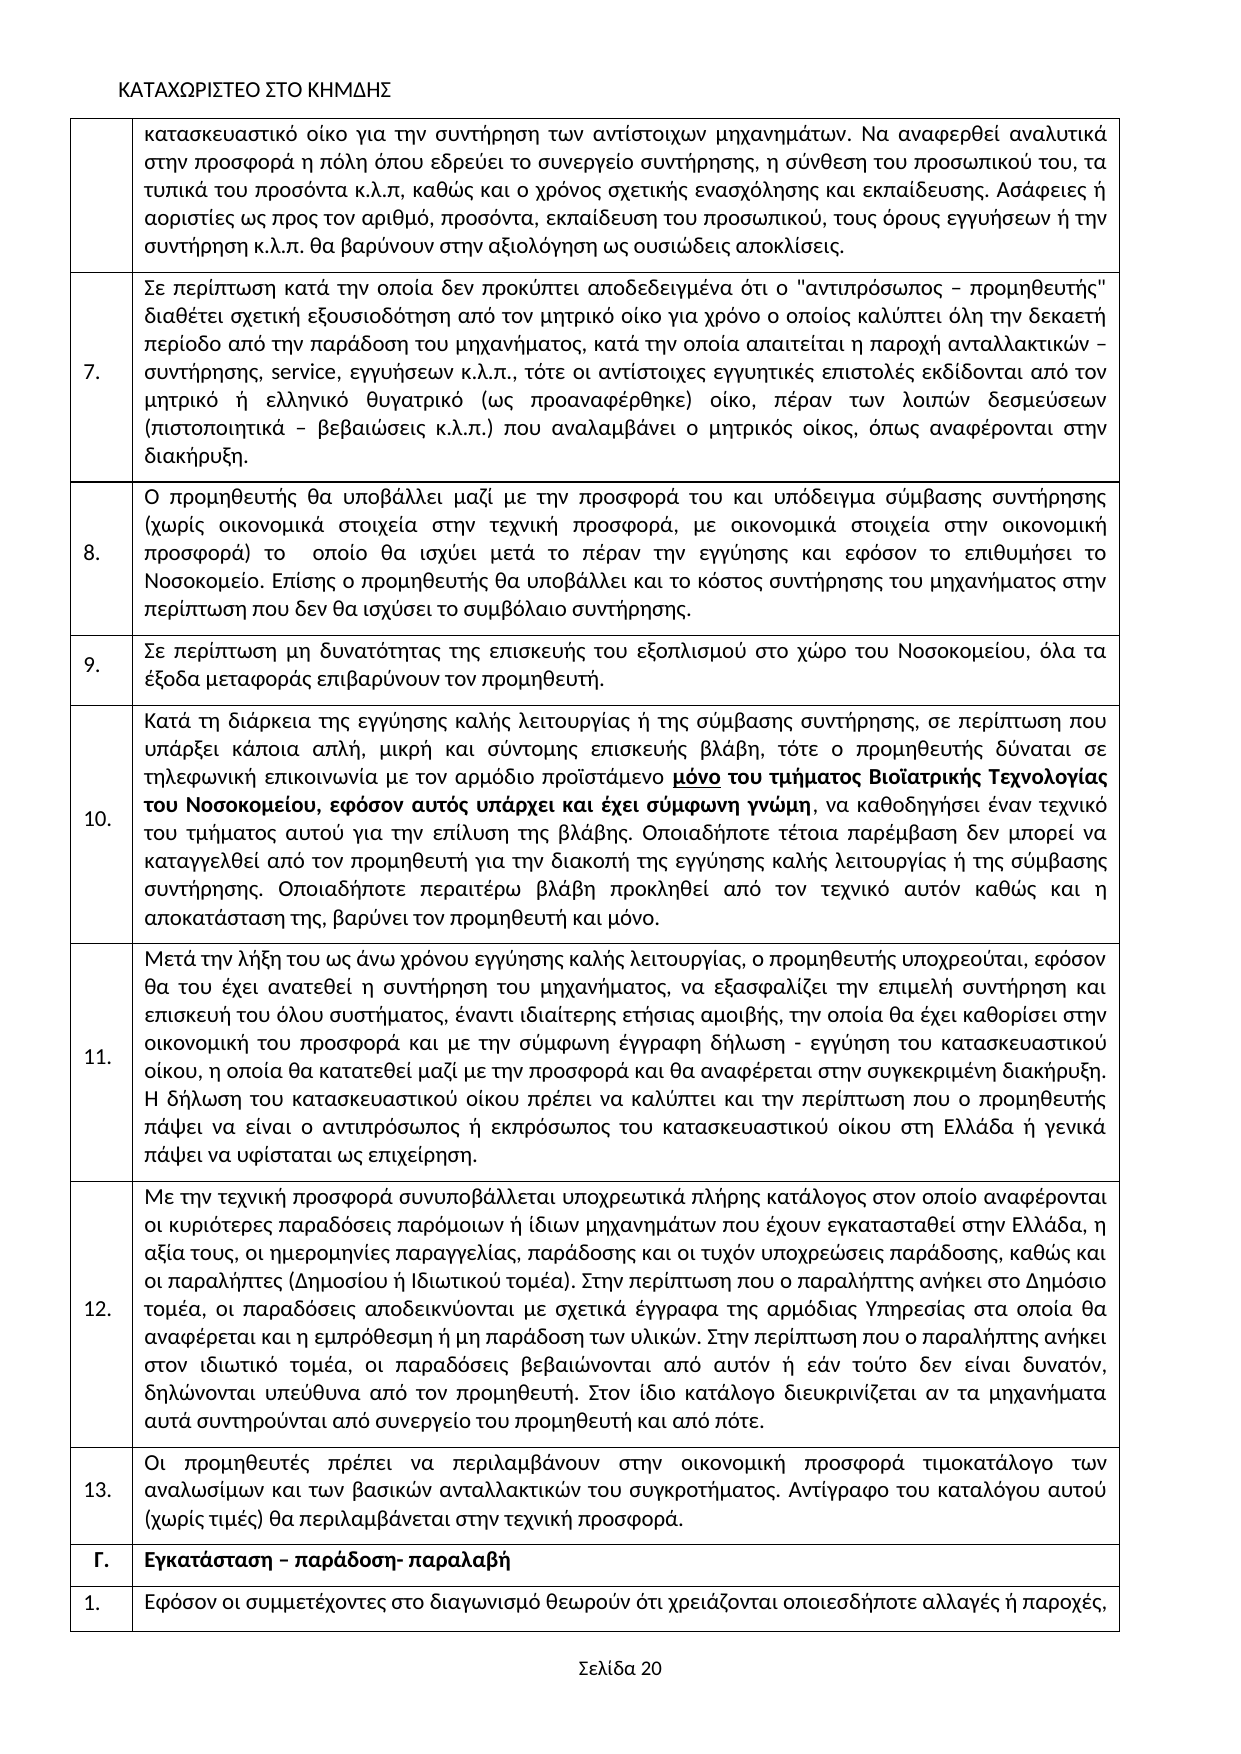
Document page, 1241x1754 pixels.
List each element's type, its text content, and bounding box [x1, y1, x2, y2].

table_cell Γ. [71, 1545, 132, 1586]
table_cell [71, 1587, 132, 1631]
table_cell [71, 706, 132, 943]
table_cell Εγκατάσταση – παράδοση- παραλαβή [133, 1545, 1119, 1586]
table_cell [71, 119, 132, 272]
table_cell Σε περίπτωση μη δυνατότητας της επισκευής του εξοπλισμού στο χώρο του Νοσοκομείου, όλα τα έξοδα μεταφοράς επιβαρύνουν τον προμηθευτή. [133, 636, 1119, 705]
table_cell Κατά τη διάρκεια της εγγύησης καλής λειτουργίας ή της σύμβασης συντήρησης, σε περίπτωση που υπάρξει κάποια απλή, μικρή και σύντομης επισκευής βλάβη, τότε ο προμηθευτής δύναται σε τηλεφωνική επικοινωνία με τον αρμόδιο προϊστάμενο μόνο του τμήματος Βιοϊατρικής Τεχνολογίας του Νοσοκομείου, εφόσον αυτός υπάρχει και έχει σύμφωνη γνώμη, να καθοδηγήσει έναν τεχνικό του τμήματος αυτού για την επίλυση της βλάβης. Οποιαδήποτε τέτοια παρέμβαση δεν μπορεί να καταγγελθεί από τον προμηθευτή για την διακοπή της εγγύησης καλής λειτουργίας ή της σύμβασης συντήρησης. Οποιαδήποτε περαιτέρω βλάβη προκληθεί από τον τεχνικό αυτόν καθώς και η αποκατάσταση της, βαρύνει τον προμηθευτή και μόνο. [133, 706, 1119, 943]
table_cell [71, 273, 132, 481]
table_cell Με την τεχνική προσφορά συνυποβάλλεται υποχρεωτικά πλήρης κατάλογος στον οποίο αναφέρονται οι κυριότερες παραδόσεις παρόμοιων ή ίδιων μηχανημάτων που έχουν εγκατασταθεί στην Ελλάδα, η αξία τους, οι ημερομηνίες παραγγελίας, παράδοσης και οι τυχόν υποχρεώσεις παράδοσης, καθώς και οι παραλήπτες (Δημοσίου ή Ιδιωτικού τομέα). Στην περίπτωση που ο παραλήπτης ανήκει στο Δημόσιο τομέα, οι παραδόσεις αποδεικνύονται με σχετικά έγγραφα της αρμόδιας Υπηρεσίας στα οποία θα αναφέρεται και η εμπρόθεσμη ή μη παράδοση των υλικών. Στην περίπτωση που ο παραλήπτης ανήκει στον ιδιωτικό τομέα, οι παραδόσεις βεβαιώνονται από αυτόν ή εάν τούτο δεν είναι δυνατόν, δηλώνονται υπεύθυνα από τον προμηθευτή. Στον ίδιο κατάλογο διευκρινίζεται αν τα μηχανήματα αυτά συντηρούνται από συνεργείο του προμηθευτή και από πότε. [133, 1182, 1119, 1447]
table_cell [71, 1448, 132, 1544]
table_cell Μετά την λήξη του ως άνω χρόνου εγγύησης καλής λειτουργίας, ο προμηθευτής υποχρεούται, εφόσον θα του έχει ανατεθεί η συντήρηση του μηχανήματος, να εξασφαλίζει την επιμελή συντήρηση και επισκευή του όλου συστήματος, έναντι ιδιαίτερης ετήσιας αμοιβής, την οποία θα έχει καθορίσει στην οικονομική του προσφορά και με την σύμφωνη έγγραφη δήλωση - εγγύηση του κατασκευαστικού οίκου, η οποία θα κατατεθεί μαζί με την προσφορά και θα αναφέρεται στην συγκεκριμένη διακήρυξη. Η δήλωση του κατασκευαστικού οίκου πρέπει να καλύπτει και την περίπτωση που ο προμηθευτής πάψει να είναι ο αντιπρόσωπος ή εκπρόσωπος του κατασκευαστικού οίκου στη Ελλάδα ή γενικά πάψει να υφίσταται ως επιχείρηση. [133, 944, 1119, 1181]
table_cell Σε περίπτωση κατά την οποία δεν προκύπτει αποδεδειγμένα ότι ο "αντιπρόσωπος – προμηθευτής" διαθέτει σχετική εξουσιοδότηση από τον μητρικό οίκο για χρόνο ο οποίος καλύπτει όλη την δεκαετή περίοδο από την παράδοση του μηχανήματος, κατά την οποία απαιτείται η παροχή ανταλλακτικών – συντήρησης, service, εγγυήσεων κ.λ.π., τότε οι αντίστοιχες εγγυητικές επιστολές εκδίδονται από τον μητρικό ή ελληνικό θυγατρικό (ως προαναφέρθηκε) οίκο, πέραν των λοιπών δεσμεύσεων (πιστοποιητικά – βεβαιώσεις κ.λ.π.) που αναλαμβάνει ο μητρικός οίκος, όπως αναφέρονται στην διακήρυξη. [133, 273, 1119, 481]
table_cell [71, 483, 132, 635]
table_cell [133, 119, 1119, 272]
table_cell [71, 944, 132, 1181]
table_cell [71, 636, 132, 705]
table_cell Οι προμηθευτές πρέπει να περιλαμβάνουν στην οικονομική προσφορά τιμοκατάλογο των αναλωσίμων και των βασικών ανταλλακτικών του συγκροτήματος. Αντίγραφο του καταλόγου αυτού (χωρίς τιμές) θα περιλαμβάνεται στην τεχνική προσφορά. [133, 1448, 1119, 1544]
table_cell [71, 1182, 132, 1447]
table_cell Ο προμηθευτής θα υποβάλλει μαζί με την προσφορά του και υπόδειγμα σύμβασης συντήρησης (χωρίς οικονομικά στοιχεία στην τεχνική προσφορά, με οικονομικά στοιχεία στην οικονομική προσφορά) το οποίο θα ισχύει μετά το πέραν την εγγύησης και εφόσον το επιθυμήσει το Νοσοκομείο. Επίσης ο προμηθευτής θα υποβάλλει και το κόστος συντήρησης του μηχανήματος στην περίπτωση που δεν θα ισχύσει το συμβόλαιο συντήρησης. [133, 483, 1119, 635]
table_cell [133, 1587, 1119, 1631]
